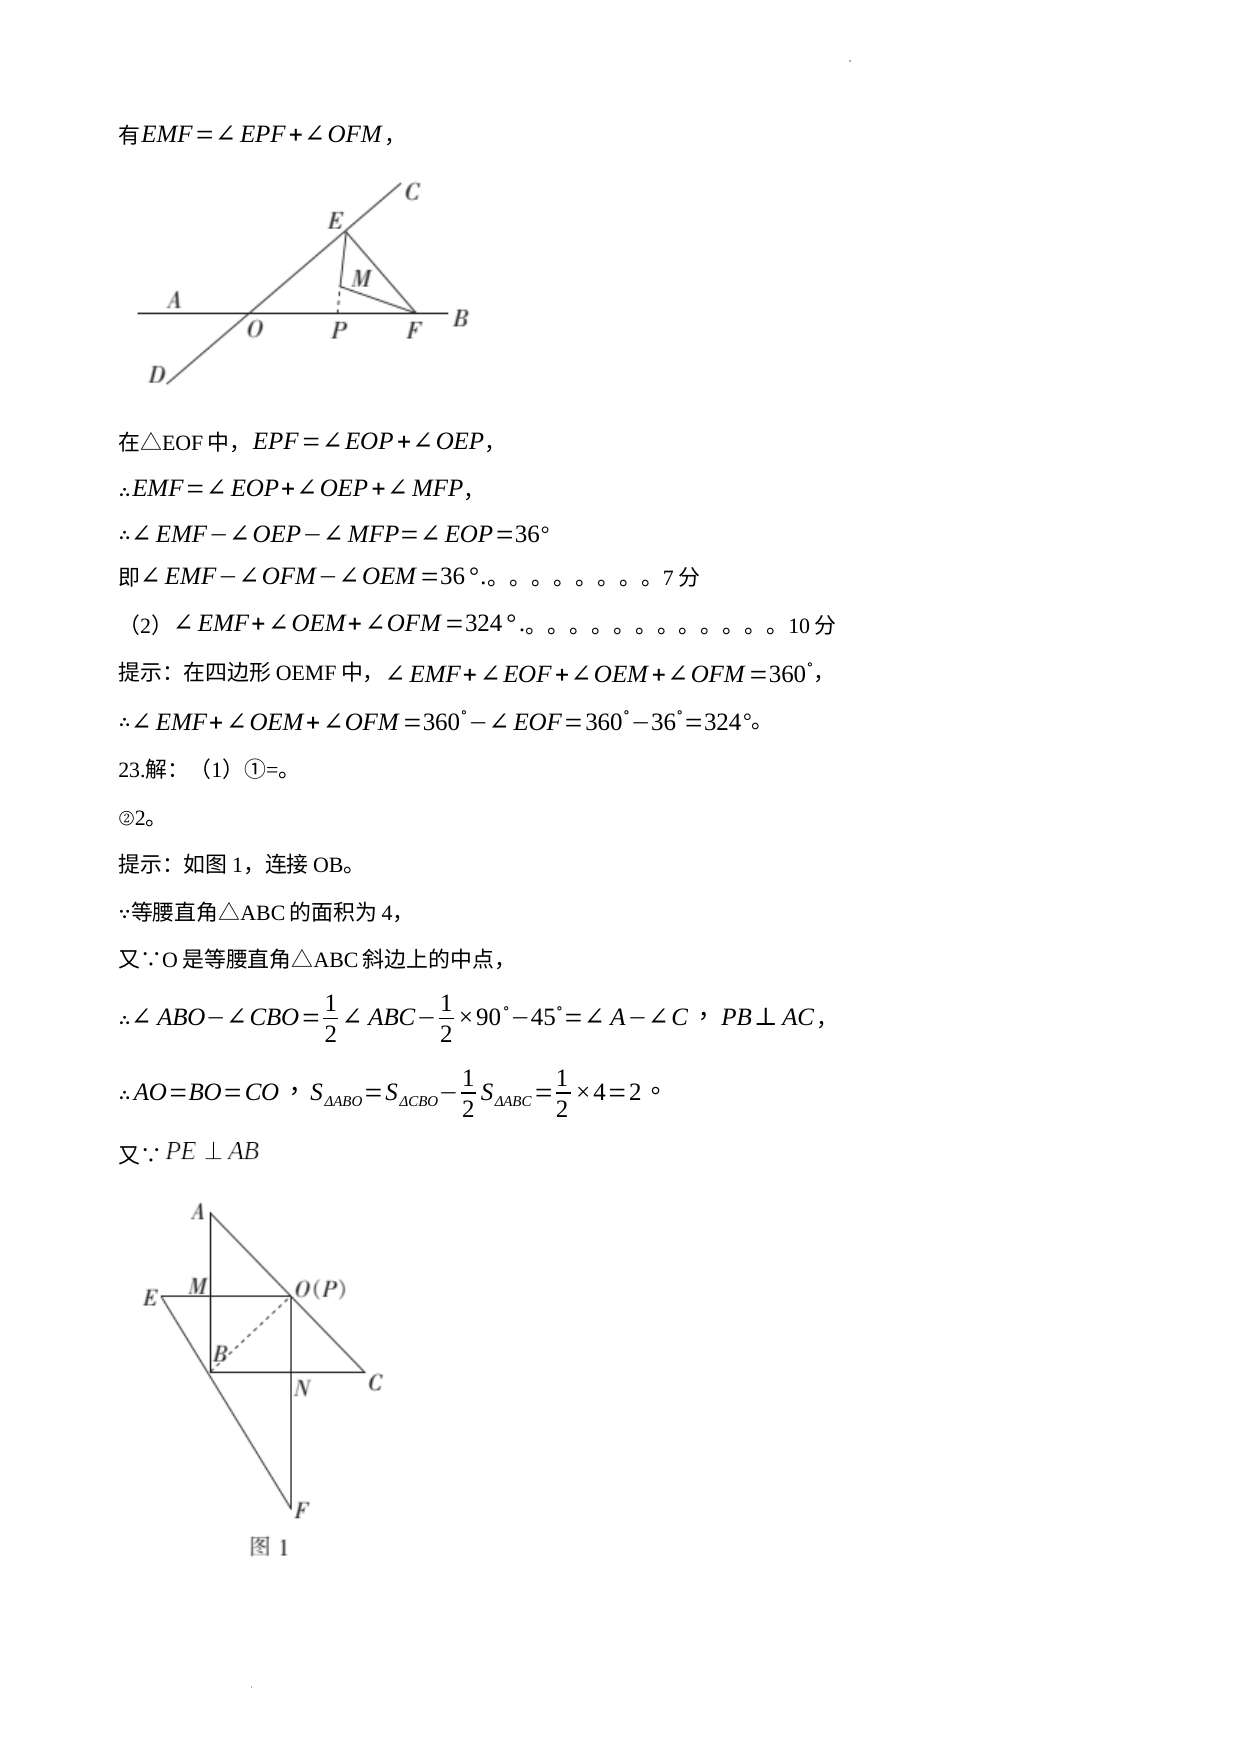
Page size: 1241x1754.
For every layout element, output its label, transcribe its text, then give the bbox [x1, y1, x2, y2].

text 又∵ [118, 1136, 1122, 1169]
text ②2。 [118, 799, 1122, 831]
text 23.解：（1）①=。 [118, 752, 1122, 784]
text ∴°。 [118, 703, 1122, 736]
picture [118, 165, 517, 412]
text ∵等腰直角△ABC的面积为4， [118, 894, 1122, 926]
text 提示：在四边形OEMF中，， [118, 655, 1122, 687]
text ∴ [118, 1064, 1122, 1123]
text （2）。。。。。。。。。。。。10分 [118, 608, 1122, 639]
text ∴， [118, 989, 1122, 1048]
text 提示：如图1，连接OB。 [118, 847, 1122, 879]
text 在△EOF中，， [118, 425, 1122, 457]
text 即。。。。。。。。7分 [118, 560, 1122, 592]
text ∴， [118, 473, 1122, 504]
text ∴° [118, 520, 1122, 548]
picture [118, 1185, 430, 1586]
text 又∵O是等腰直角△ABC斜边上的中点， [118, 942, 1122, 974]
text 有， [118, 118, 1122, 150]
